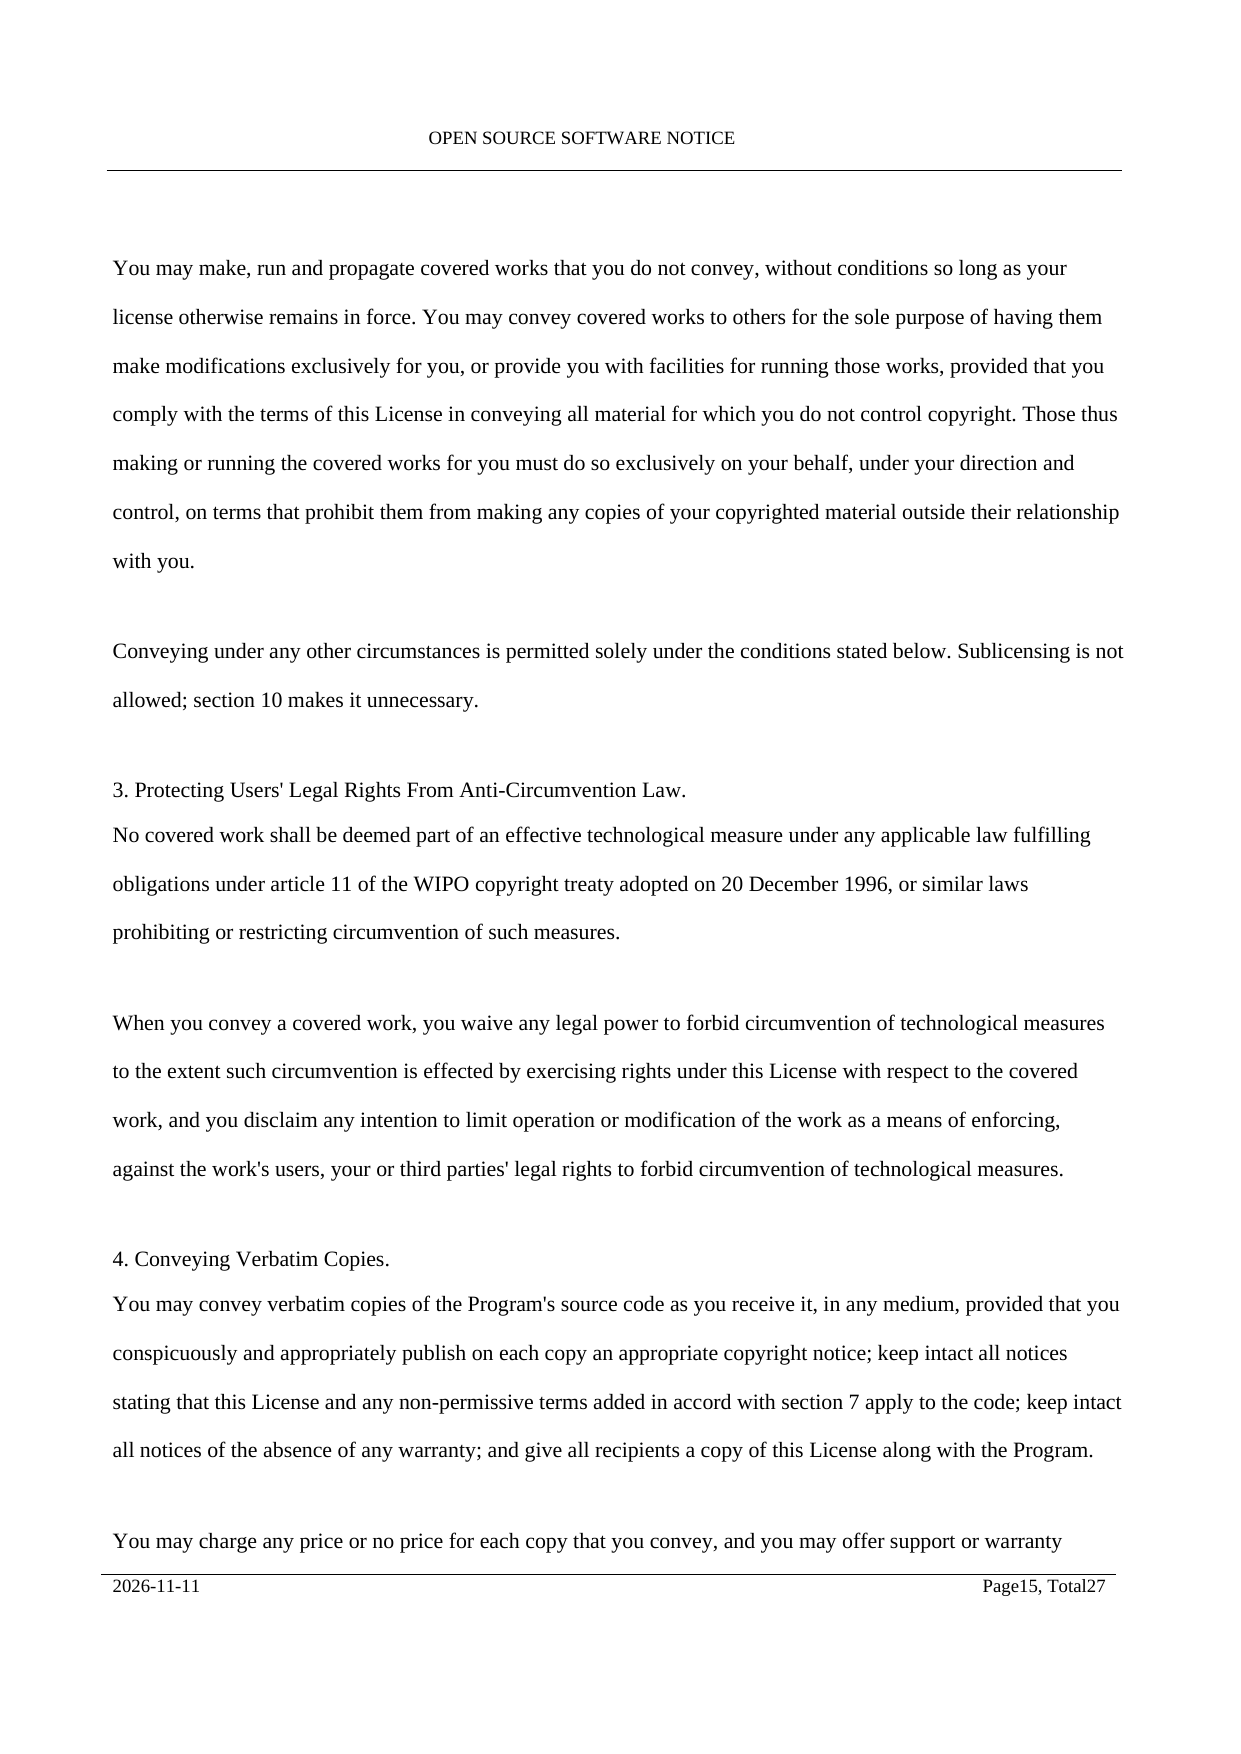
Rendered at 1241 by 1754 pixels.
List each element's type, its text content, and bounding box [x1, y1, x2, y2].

text 4. Conveying Verbatim Copies. [112, 1242, 1128, 1275]
text You may convey verbatim copies of the Program's source code as you receive it, in any medium, provided that you conspicuously and appropriately publish on each copy an appropriate copyright notice; keep intact all notices stating that this License and any non-permissive terms added in accord with section 7 apply to the code; keep intact all notices of the absence of any warranty; and give all recipients a copy of this License along with the Program. [112, 1287, 1128, 1466]
text 3. Protecting Users' Legal Rights From Anti-Circumvention Law. [112, 773, 1128, 806]
text You may make, run and propagate covered works that you do not convey, without conditions so long as your license otherwise remains in force. You may convey covered works to others for the sole purpose of having them make modifications exclusively for you, or provide you with facilities for running those works, provided that you comply with the terms of this License in conveying all material for which you do not control copyright. Those thus making or running the covered works for you must do so exclusively on your behalf, under your direction and control, on terms that prohibit them from making any copies of your copyrighted material outside their relationship with you. [112, 251, 1128, 576]
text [112, 1524, 1128, 1556]
text Conveying under any other circumstances is permitted solely under the conditions stated below. Sublicensing is not allowed; section 10 makes it unnecessary. [112, 634, 1128, 715]
text No covered work shall be deemed part of an effective technological measure under any applicable law fulfilling obligations under article 11 of the WIPO copyright treaty adopted on 20 December 1996, or similar laws prohibiting or restricting circumvention of such measures. [112, 818, 1128, 948]
text When you convey a covered work, you waive any legal power to forbid circumvention of technological measures to the extent such circumvention is effected by exercising rights under this License with respect to the covered work, and you disclaim any intention to limit operation or modification of the work as a means of enforcing, against the work's users, your or third parties' legal rights to forbid circumvention of technological measures. [112, 1006, 1128, 1185]
